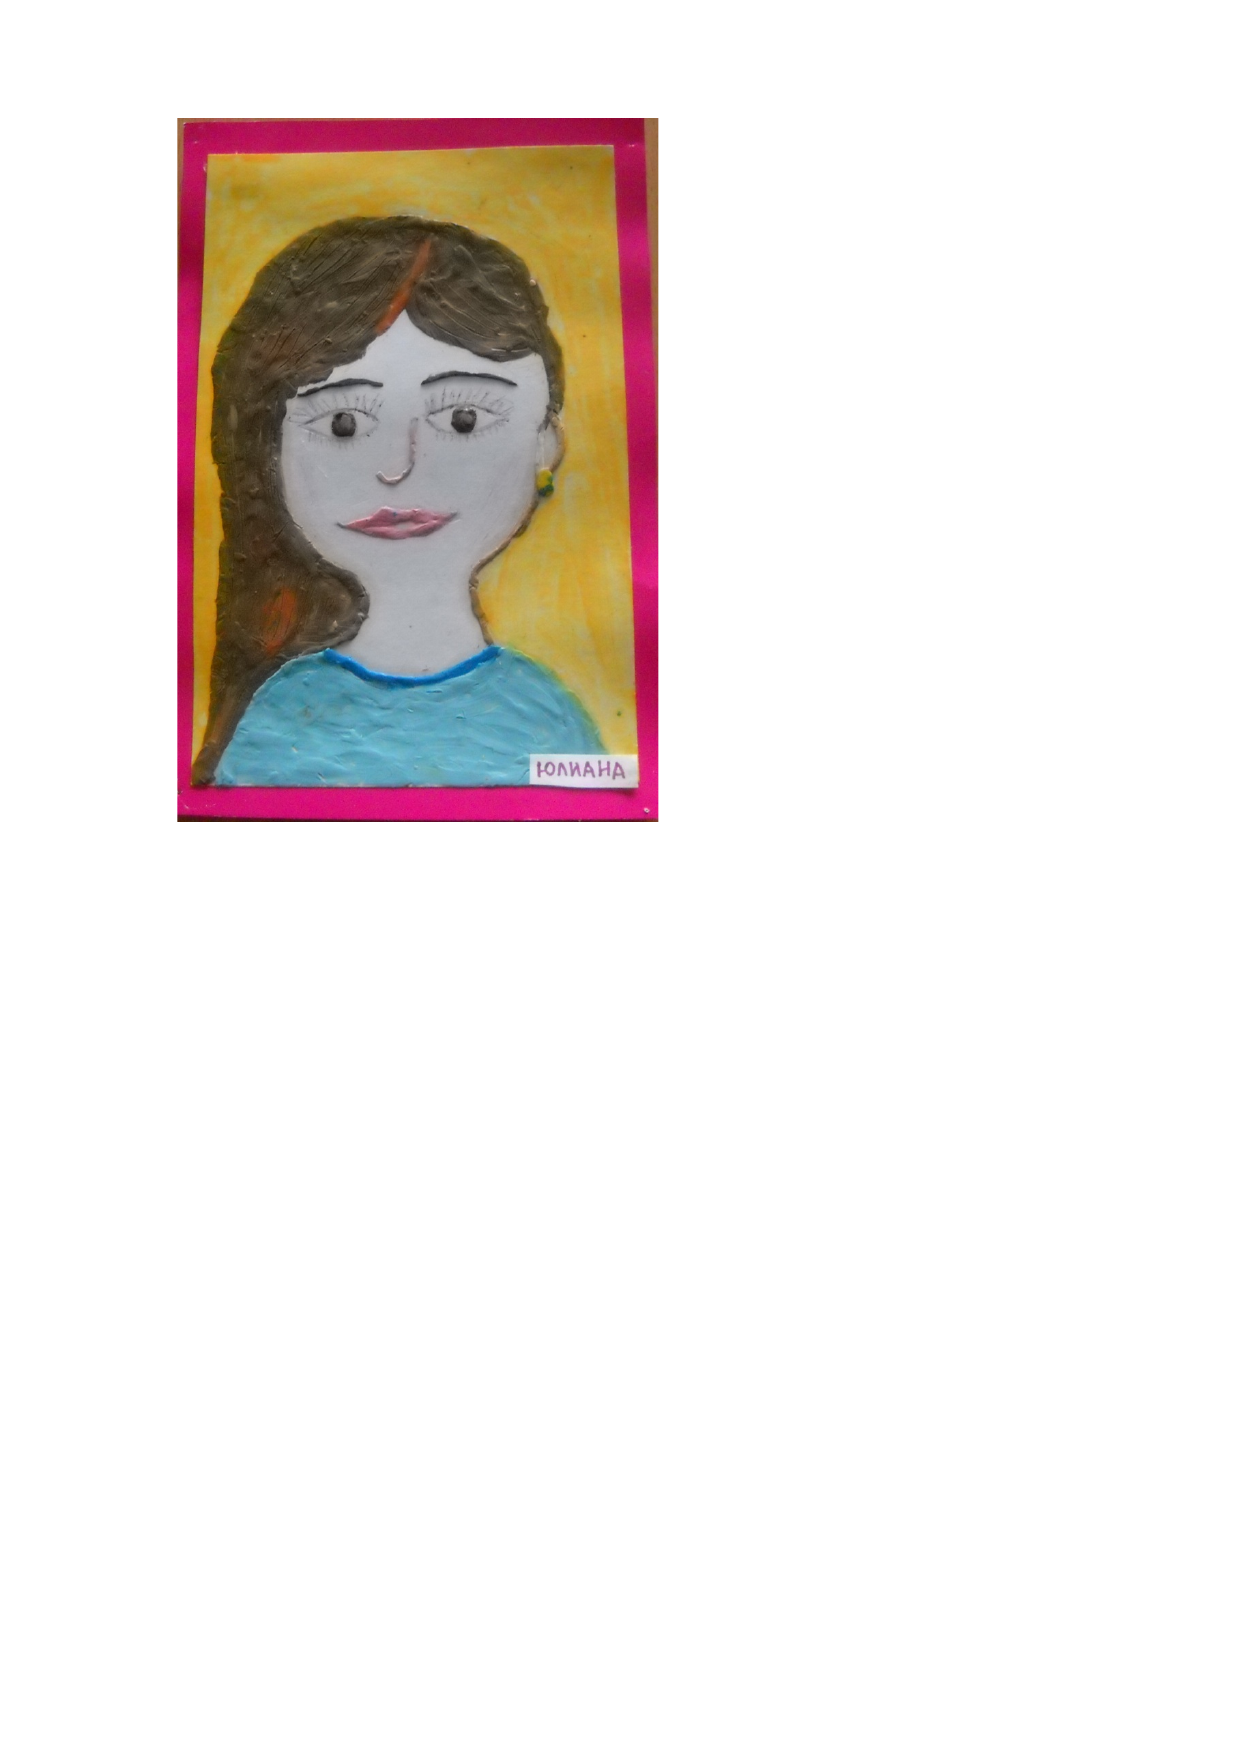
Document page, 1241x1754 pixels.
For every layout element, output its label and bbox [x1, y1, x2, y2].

picture [177, 118, 659, 822]
